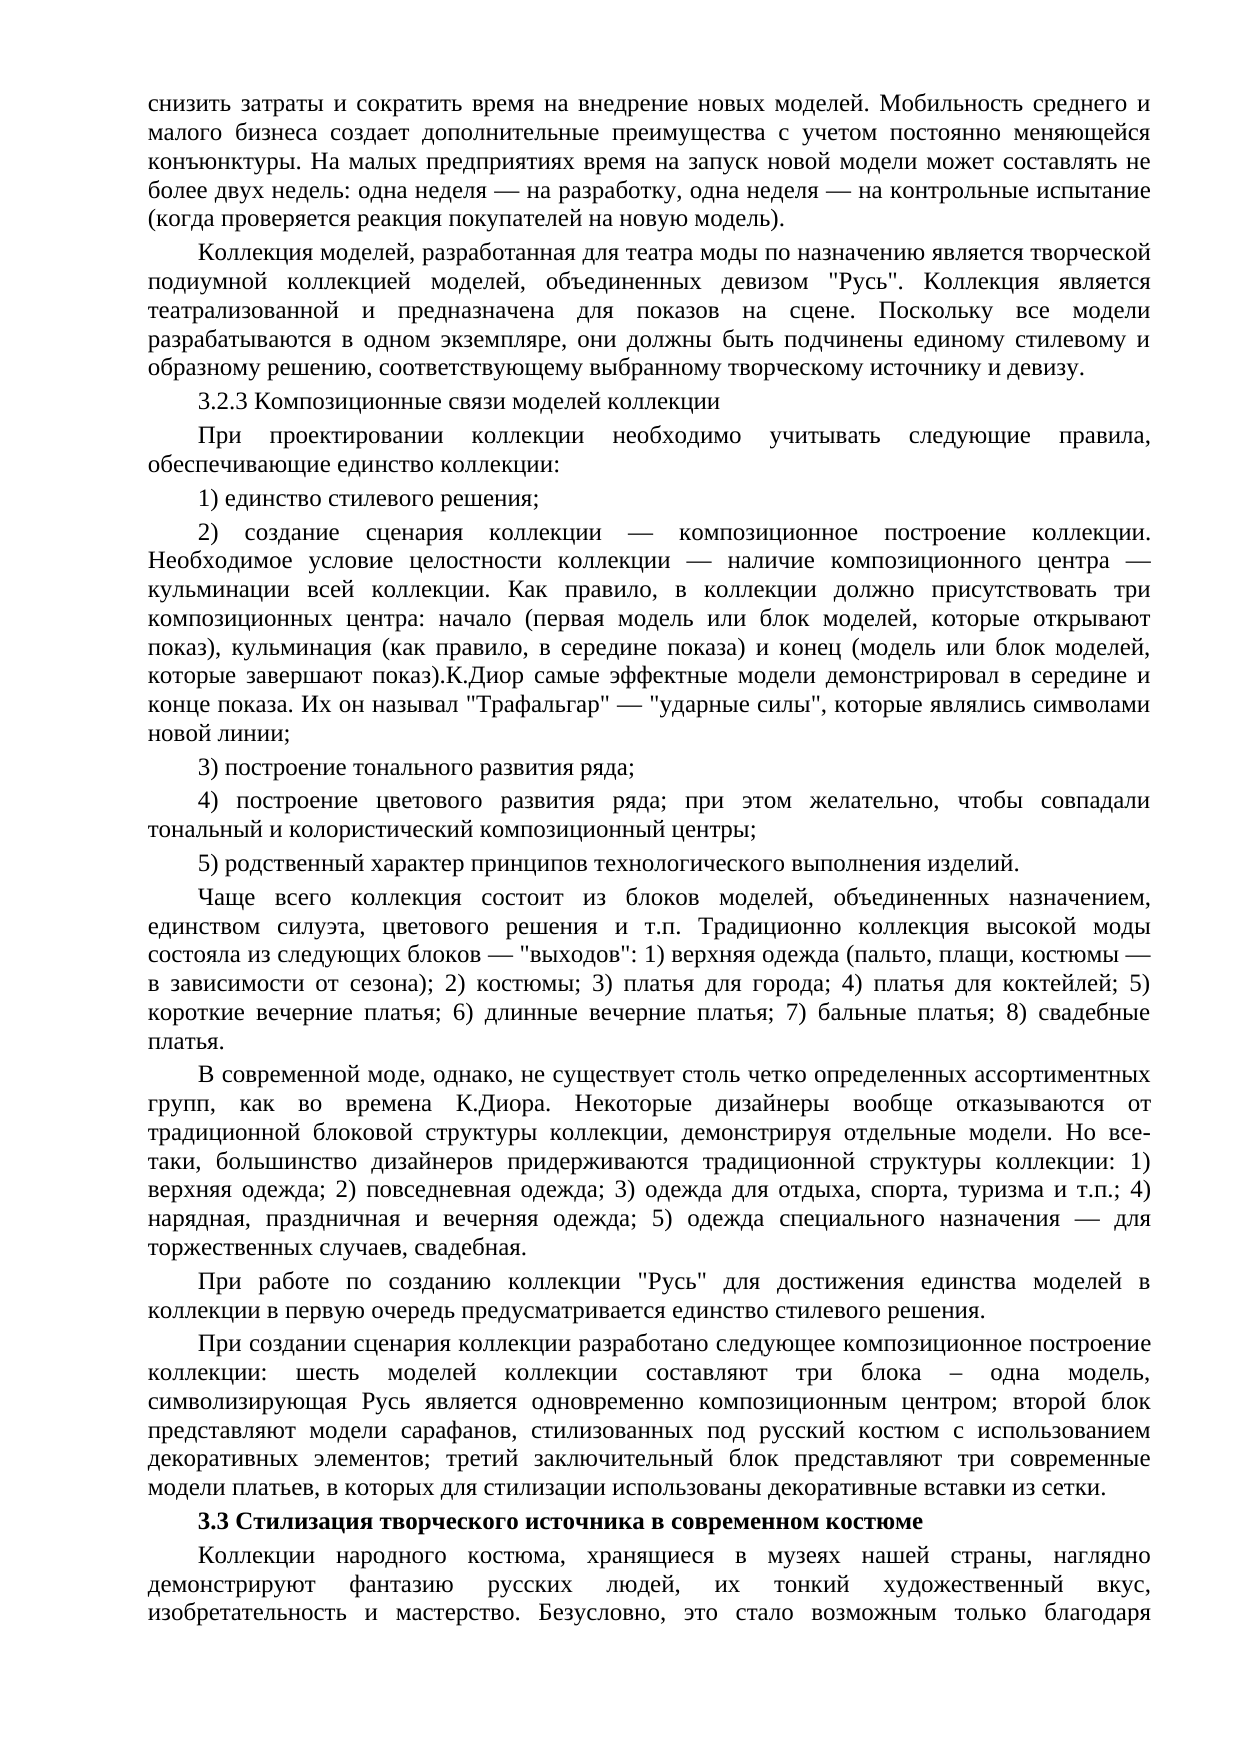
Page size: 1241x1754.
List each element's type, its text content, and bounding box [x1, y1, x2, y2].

text 5) родственный характер принципов технологического выполнения изделий. [148, 848, 1152, 877]
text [148, 88, 1152, 232]
text 3) построение тонального развития ряда; [148, 752, 1152, 780]
text При проектировании коллекции необходимо учитывать следующие правила, обеспечивающие единство коллекции: [148, 420, 1152, 478]
text 3.3 Стилизация творческого источника в современном костюме [148, 1506, 1152, 1535]
text При работе по созданию коллекции "Русь" для достижения единства моделей в коллекции в первую очередь предусматривается единство стилевого решения. [148, 1266, 1152, 1323]
text 4) построение цветового развития ряда; при этом желательно, чтобы совпадали тональный и колористический композиционный центры; [148, 786, 1152, 843]
text Чаще всего коллекция состоит из блоков моделей, объединенных назначением, единством силуэта, цветового решения и т.п. Традиционно коллекция высокой моды состояла из следующих блоков — "выходов": 1) верхняя одежда (пальто, плащи, костюмы — в зависимости от сезона); 2) костюмы; 3) платья для города; 4) платья для коктейлей; 5) короткие вечерние платья; 6) длинные вечерние платья; 7) бальные платья; 8) свадебные платья. [148, 882, 1152, 1054]
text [148, 1540, 1152, 1626]
text 1) единство стилевого решения; [148, 483, 1152, 511]
text При создании сценария коллекции разработано следующее композиционное построение коллекции: шесть моделей коллекции составляют три блока – одна модель, символизирующая Русь является одновременно композиционным центром; второй блок представляют модели сарафанов, стилизованных под русский костюм с использованием декоративных элементов; третий заключительный блок представляют три современные модели платьев, в которых для стилизации использованы декоративные вставки из сетки. [148, 1328, 1152, 1501]
text 2) создание сценария коллекции — композиционное построение коллекции. Необходимое условие целостности коллекции — наличие композиционного центра — кульминации всей коллекции. Как правило, в коллекции должно присутствовать три композиционных центра: начало (первая модель или блок моделей, которые открывают показ), кульминация (как правило, в середине показа) и конец (модель или блок моделей, которые завершают показ).К.Диор самые эффектные модели демонстрировал в середине и конце показа. Их он называл "Трафальгар" — "ударные силы", которые являлись символами новой линии; [148, 517, 1152, 747]
text 3.2.3 Композиционные связи моделей коллекции [148, 386, 1152, 415]
text Коллекция моделей, разработанная для театра моды по назначению является творческой подиумной коллекцией моделей, объединенных девизом "Русь". Коллекция является театрализованной и предназначена для показов на сцене. Поскольку все модели разрабатываются в одном экземпляре, они должны быть подчинены единому стилевому и образному решению, соответствующему выбранному творческому источнику и девизу. [148, 237, 1152, 381]
text В современной моде, однако, не существует столь четко определенных ассортиментных групп, как во времена К.Диора. Некоторые дизайнеры вообще отказываются от традиционной блоковой структуры коллекции, демонстрируя отдельные модели. Но все-таки, большинство дизайнеров придерживаются традиционной структуры коллекции: 1) верхняя одежда; 2) повседневная одежда; 3) одежда для отдыха, спорта, туризма и т.п.; 4) нарядная, праздничная и вечерняя одежда; 5) одежда специального назначения — для торжественных случаев, свадебная. [148, 1059, 1152, 1261]
